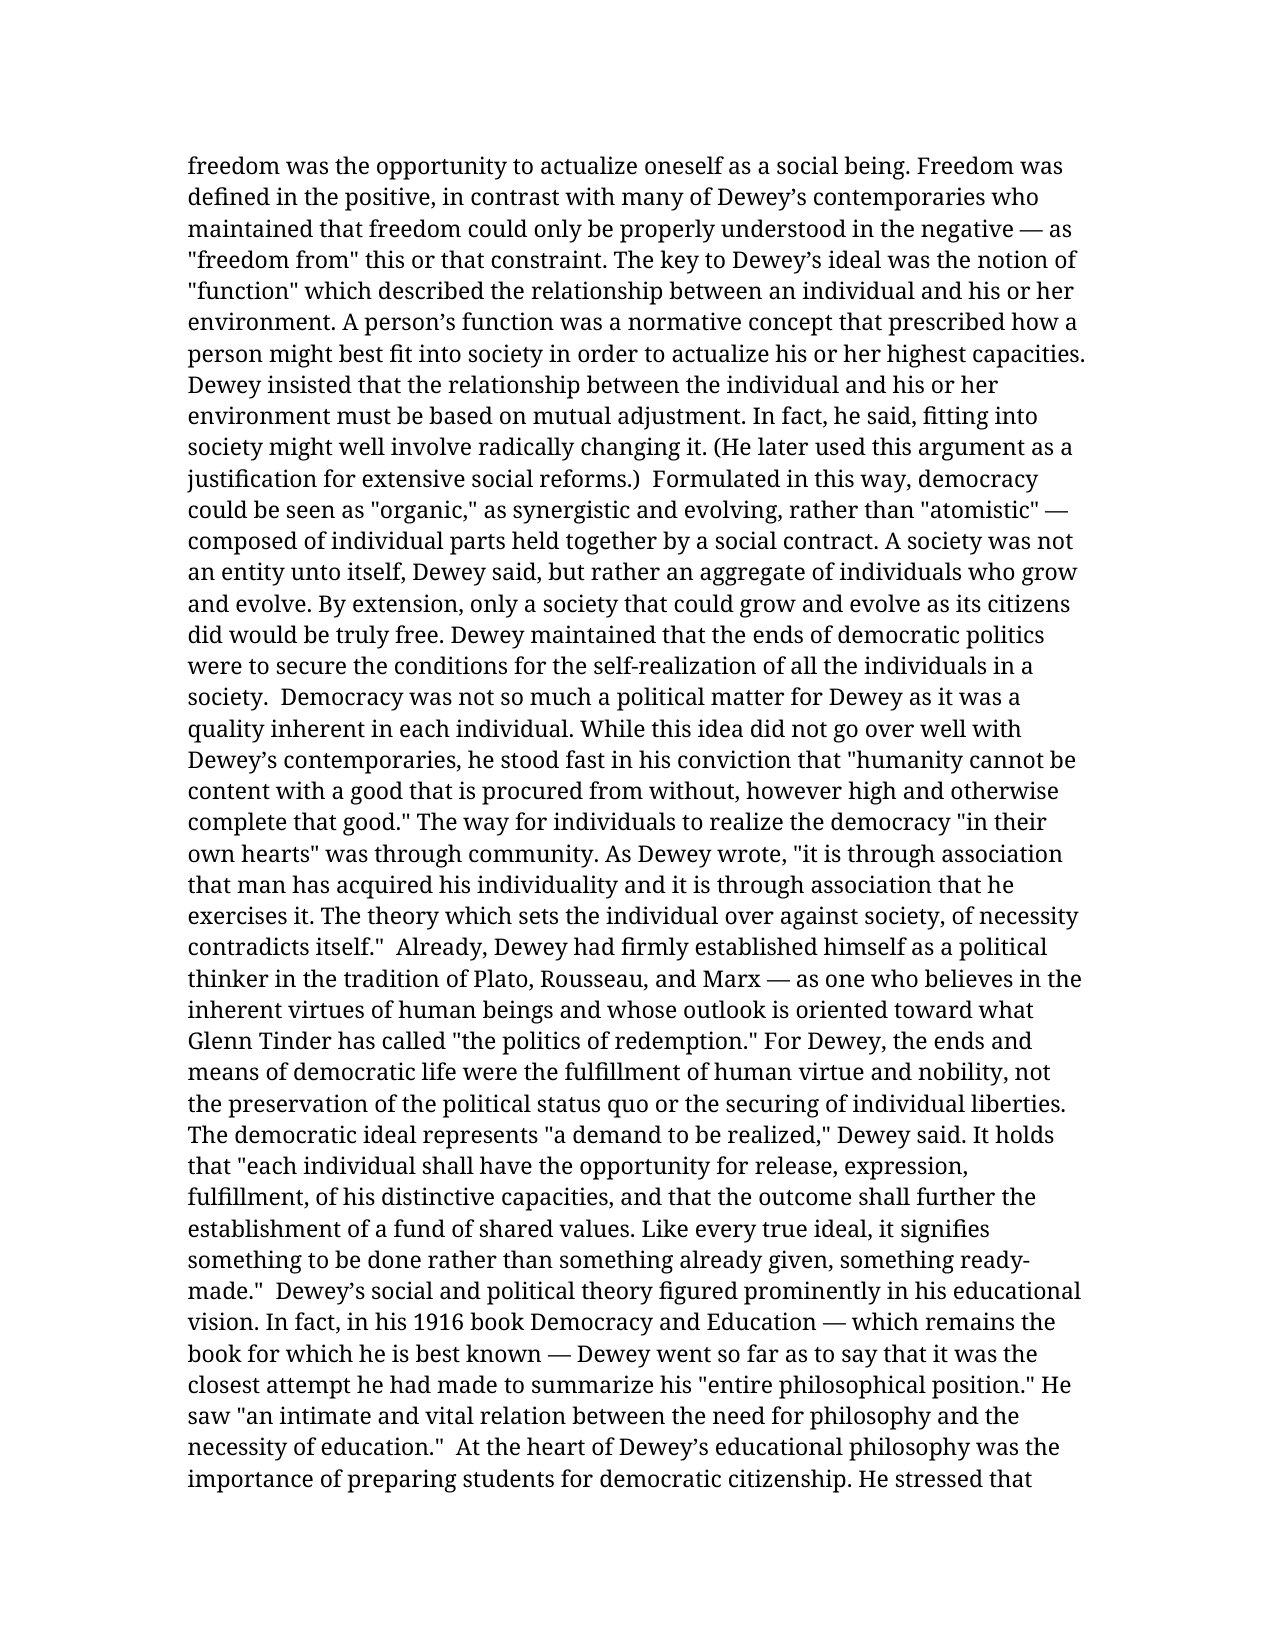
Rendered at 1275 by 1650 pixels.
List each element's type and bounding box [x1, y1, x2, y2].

text [187, 150, 1087, 1494]
